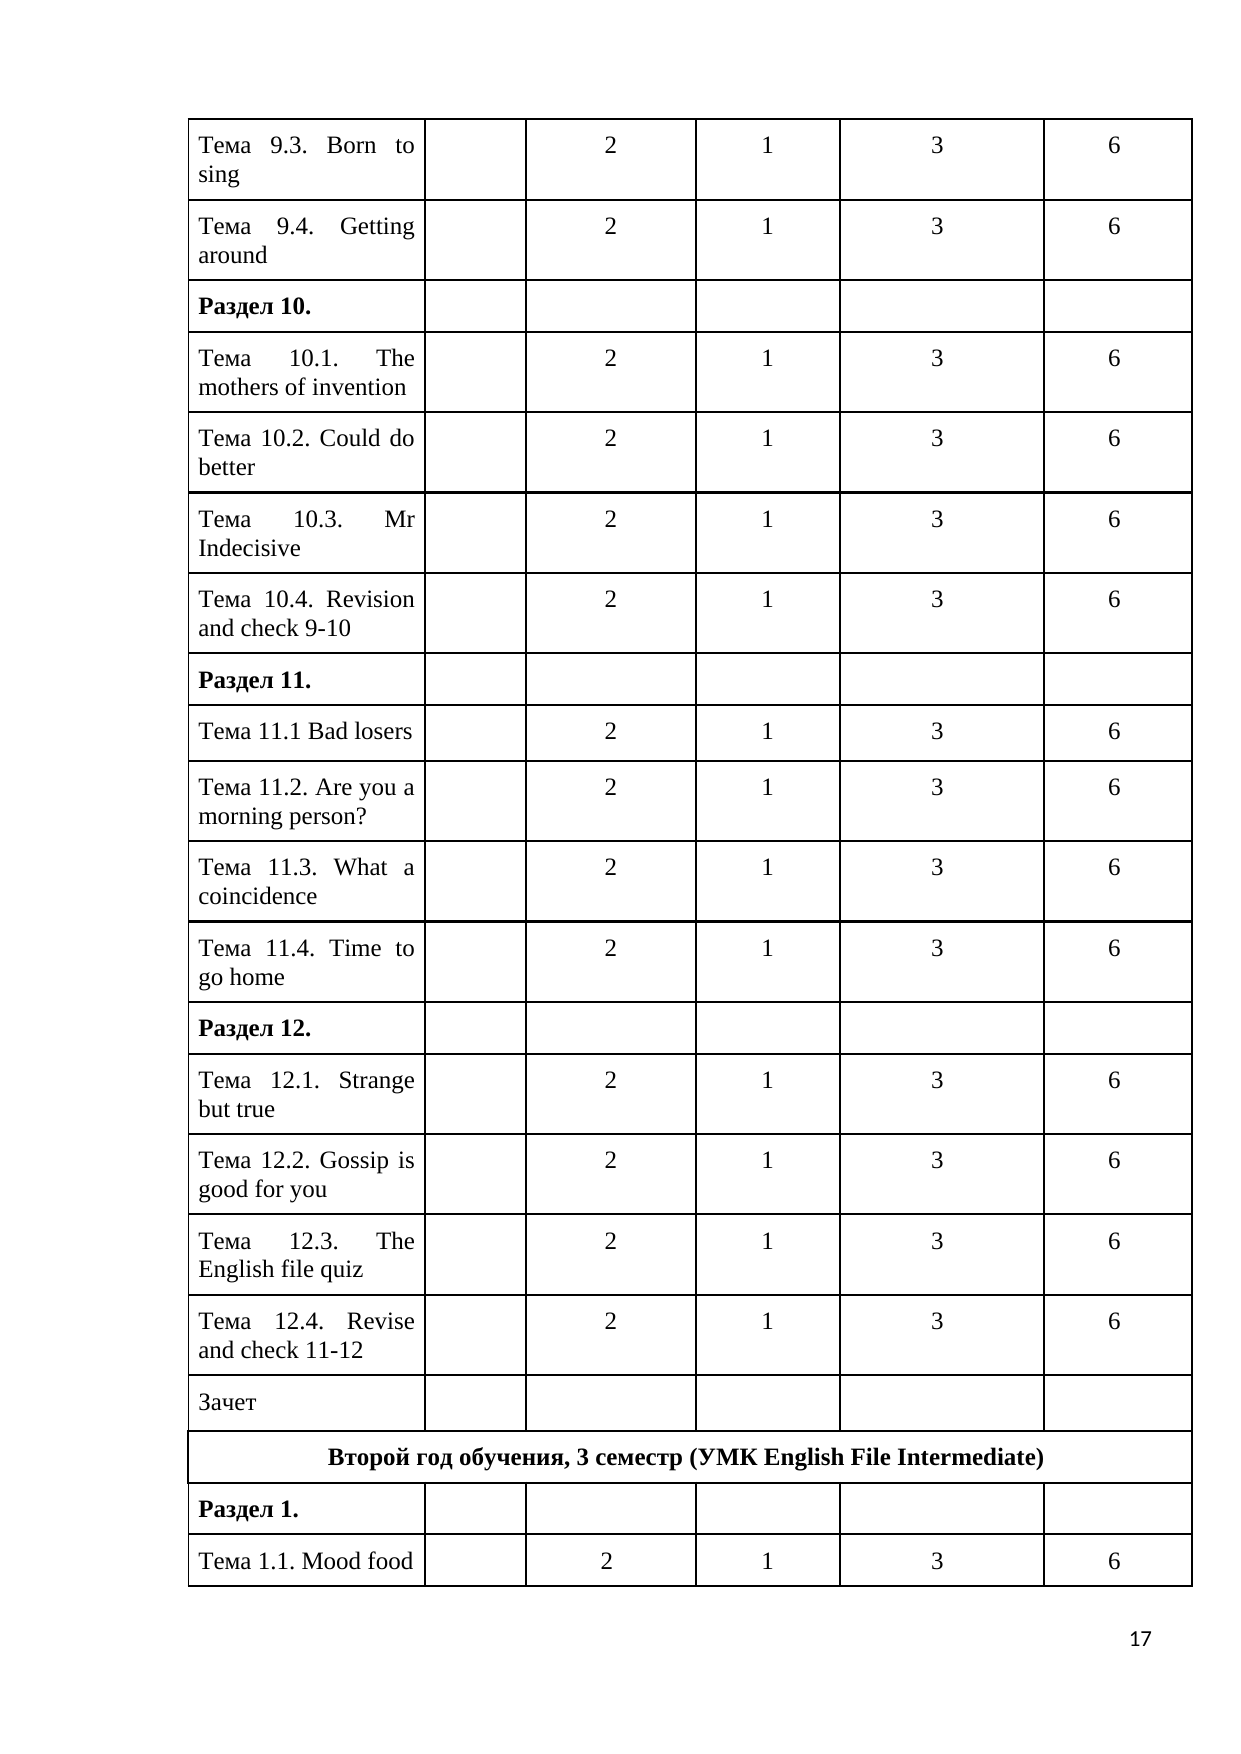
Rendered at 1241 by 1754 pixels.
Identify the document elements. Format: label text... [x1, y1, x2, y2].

table_cell Тема 12.2. Gossip is good for you [189, 1135, 424, 1213]
table_cell [1045, 654, 1191, 704]
table_cell 1 [697, 842, 839, 920]
table_cell 6 [1045, 762, 1191, 840]
table_cell [426, 1215, 525, 1294]
table_cell Тема 11.3. What a coincidence [189, 842, 424, 920]
table_cell 2 [527, 1296, 695, 1374]
table_cell Тема 11.2. Are you a morning person? [189, 762, 424, 840]
table_cell 3 [841, 1296, 1043, 1374]
table_cell [426, 1535, 525, 1585]
table_cell 6 [1045, 1055, 1191, 1133]
table_cell 6 [1045, 923, 1191, 1001]
table_cell 3 [841, 706, 1043, 759]
table_cell 2 [527, 494, 695, 572]
table_cell 2 [527, 201, 695, 279]
table_cell 1 [697, 1296, 839, 1374]
table_cell [426, 1055, 525, 1133]
table_cell [527, 1484, 695, 1533]
table_cell Тема 11.4. Time to go home [189, 923, 424, 1001]
table_cell [426, 281, 525, 331]
table_cell 3 [841, 762, 1043, 840]
table_cell [426, 333, 525, 411]
table_cell [527, 654, 695, 704]
table_cell 3 [841, 120, 1043, 198]
table_cell 3 [841, 1055, 1043, 1133]
table_cell 1 [697, 762, 839, 840]
table_cell [697, 281, 839, 331]
table_cell 6 [1045, 574, 1191, 652]
table_cell 1 [697, 413, 839, 491]
table_cell 1 [697, 574, 839, 652]
table_cell Зачет [189, 1376, 424, 1430]
table_cell 2 [527, 842, 695, 920]
table_cell [841, 654, 1043, 704]
table_cell 3 [841, 1535, 1043, 1585]
table_cell Тема 10.2. Could do better [189, 413, 424, 491]
table_cell Тема 9.4. Getting around [189, 201, 424, 279]
table_cell Тема 10.1. The mothers of invention [189, 333, 424, 411]
table_cell Тема 10.3. Mr Indecisive [189, 494, 424, 572]
table_cell 2 [527, 1215, 695, 1294]
table_cell [426, 1003, 525, 1052]
table_cell 6 [1045, 1535, 1191, 1585]
table_cell Тема 12.4. Revise and check 11-12 [189, 1296, 424, 1374]
table_cell [426, 1484, 525, 1533]
table_cell Раздел 1. [189, 1484, 424, 1533]
table_cell 6 [1045, 706, 1191, 759]
table_cell Второй год обучения, 3 семестр (УМК English File Intermediate) [189, 1432, 1191, 1482]
table_cell 1 [697, 494, 839, 572]
table_cell 6 [1045, 1296, 1191, 1374]
table_cell 2 [527, 1055, 695, 1133]
table_cell [527, 281, 695, 331]
table_cell [841, 1003, 1043, 1052]
table_cell 2 [527, 923, 695, 1001]
table_cell [1045, 1484, 1191, 1533]
table_cell [426, 574, 525, 652]
table_cell 2 [527, 333, 695, 411]
table_cell [697, 1003, 839, 1052]
table_cell 6 [1045, 120, 1191, 198]
table_cell [527, 1376, 695, 1430]
table_cell [1045, 1003, 1191, 1052]
table_cell [426, 1376, 525, 1430]
table_cell 3 [841, 1215, 1043, 1294]
table_cell [426, 120, 525, 198]
table_cell [1045, 1376, 1191, 1430]
table_cell 2 [527, 762, 695, 840]
table_cell [426, 201, 525, 279]
table_cell 6 [1045, 201, 1191, 279]
table_cell Тема 12.3. The English file quiz [189, 1215, 424, 1294]
table_cell 1 [697, 706, 839, 759]
table_cell 3 [841, 842, 1043, 920]
table_cell Тема 11.1 Bad losers [189, 706, 424, 759]
table_cell [841, 1484, 1043, 1533]
table_cell 3 [841, 494, 1043, 572]
table_cell 3 [841, 201, 1043, 279]
table_cell 1 [697, 1135, 839, 1213]
table_cell 2 [527, 1135, 695, 1213]
table_cell Тема 9.3. Born to sing [189, 120, 424, 198]
table_cell Раздел 12. [189, 1003, 424, 1052]
table_cell [426, 1135, 525, 1213]
table_cell [426, 413, 525, 491]
table_cell Раздел 10. [189, 281, 424, 331]
table_cell 1 [697, 201, 839, 279]
table_cell 1 [697, 923, 839, 1001]
table_cell 1 [697, 120, 839, 198]
table_cell [426, 654, 525, 704]
table_cell 1 [697, 1055, 839, 1133]
table_cell 6 [1045, 413, 1191, 491]
table_cell 2 [527, 413, 695, 491]
table_cell [426, 706, 525, 759]
table_cell [426, 762, 525, 840]
table_cell [697, 1376, 839, 1430]
table_cell Тема 10.4. Revision and check 9-10 [189, 574, 424, 652]
table_cell 3 [841, 923, 1043, 1001]
table_cell [1045, 281, 1191, 331]
table_cell Раздел 11. [189, 654, 424, 704]
table_cell 6 [1045, 333, 1191, 411]
table_cell 1 [697, 1535, 839, 1585]
table_cell Тема 1.1. Mood food [189, 1535, 424, 1585]
table_cell 6 [1045, 1215, 1191, 1294]
table_cell 2 [527, 706, 695, 759]
table_cell 2 [527, 120, 695, 198]
table_cell 6 [1045, 842, 1191, 920]
table_cell [426, 1296, 525, 1374]
table_cell 3 [841, 333, 1043, 411]
table_cell 6 [1045, 494, 1191, 572]
table_cell [426, 494, 525, 572]
table_cell 1 [697, 333, 839, 411]
table_cell [697, 1484, 839, 1533]
table_cell 6 [1045, 1135, 1191, 1213]
table_cell Тема 12.1. Strange but true [189, 1055, 424, 1133]
table_cell [527, 1003, 695, 1052]
table_cell 1 [697, 1215, 839, 1294]
table_cell 3 [841, 1135, 1043, 1213]
table_cell [841, 281, 1043, 331]
table_cell [426, 842, 525, 920]
table_cell [697, 654, 839, 704]
table_cell [426, 923, 525, 1001]
table_cell [841, 1376, 1043, 1430]
table_cell 2 [527, 574, 695, 652]
table_cell 3 [841, 413, 1043, 491]
table_cell 2 [527, 1535, 695, 1585]
table_cell 3 [841, 574, 1043, 652]
